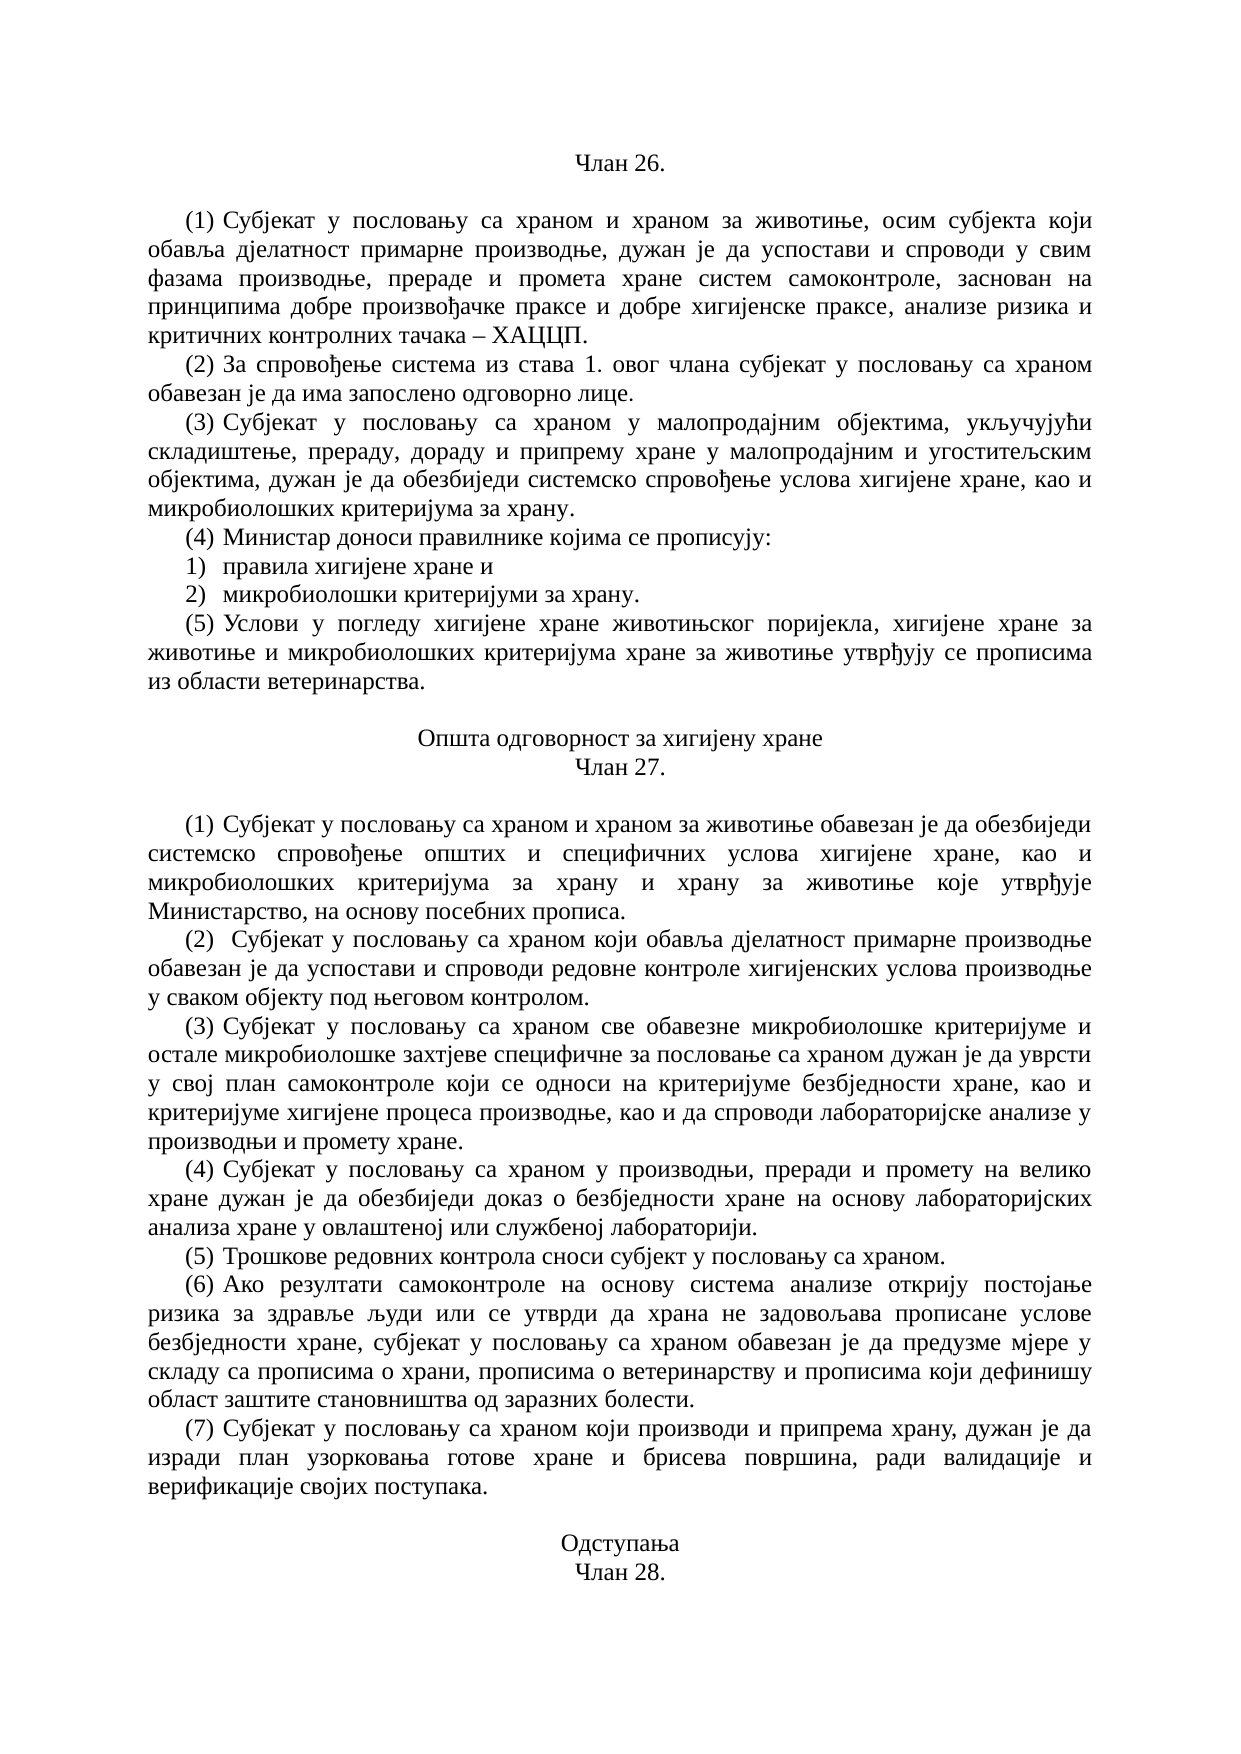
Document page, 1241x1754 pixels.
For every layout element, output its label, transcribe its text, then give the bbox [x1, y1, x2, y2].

list Субјекат у пословању са храном који обавља дјелатност примарне производње обавезан је да успостави и спроводи редовне контроле хигијенских услова производње у сваком објекту под његовом контролом. [148, 924, 1093, 1011]
text Члан 27. [148, 752, 1093, 781]
text Члан 28. [148, 1557, 1093, 1586]
list Субјекат у пословању са храном и храном за животиње, осим субјекта који обавља дјелатност примарне производње, дужан је да успостави и спроводи у свим фазама производње, прераде и промета хране систем самоконтроле, заснован на принципима добре произвођачке праксе и добре хигијенске праксе, анализе ризика и критичних контролних тачака – ХАЦЦП. [148, 205, 1093, 349]
list Трошкове редовних контрола сноси субјект у пословању са храном. [148, 1241, 1093, 1269]
text Члан 26. [148, 148, 1093, 176]
list Субјекат у пословању са храном који производи и припрема храну, дужан је да изради план узорковања готове хране и брисева површина, ради валидације и верификације својих поступака. [148, 1413, 1093, 1499]
text Одступања [148, 1528, 1093, 1557]
list Министар доноси правилнике којима се прописују: [148, 522, 1093, 551]
list микробиолошки критеријуми за храну. [185, 579, 1093, 608]
list Субјекат у пословању са храном у производњи, преради и промету на велико хране дужан је да обезбиједи доказ о безбједности хране на основу лабораторијских анализа хране у овлаштеној или службеној лабораторији. [148, 1154, 1093, 1241]
list Услови у погледу хигијене хране животињског поријекла, хигијене хране за животиње и микробиолошких критеријума хране за животиње утврђују се прописима из области ветеринарства. [148, 608, 1093, 694]
list Субјекат у пословању са храном и храном за животиње обавезан је да обезбиједи системско спровођење општих и специфичних услова хигијене хране, као и микробиолошких критеријума за храну и храну за животиње које утврђује Министарство, на основу посебних прописа. [148, 809, 1093, 924]
list Субјекат у пословању са храном у малопродајним објектима, укључујући складиштење, прераду, дораду и припрему хране у малопродајним и угоститељским објектима, дужан је да обезбиједи системско спровођење услова хигијене хране, као и микробиолошких критеријума за храну. [148, 407, 1093, 522]
list За спровођење система из става 1. овог члана субјекат у пословању са храном обавезан је да има запослено одговорно лице. [148, 349, 1093, 407]
list Субјекат у пословању са храном све обавезне микробиолошке критеријуме и остале микробиолошке захтјеве специфичне за пословање са храном дужан је да уврсти у свој план самоконтроле који се односи на критеријуме безбједности хране, као и критеријуме хигијене процеса производње, као и да спроводи лабораторијске анализе у производњи и промету хране. [148, 1011, 1093, 1154]
list правила хигијене хране и [185, 551, 1093, 579]
text Општа одговорност за хигијену хране [148, 723, 1093, 752]
list Ако резултати самоконтроле на основу система анализе открију постојање ризика за здравље људи или се утврди да храна не задовољава прописане услове безбједности хране, субјекат у пословању са храном обавезан је да предузме мјере у складу са прописима о храни, прописима о ветеринарству и прописима који дефинишу област заштите становништва од заразних болести. [148, 1269, 1093, 1413]
